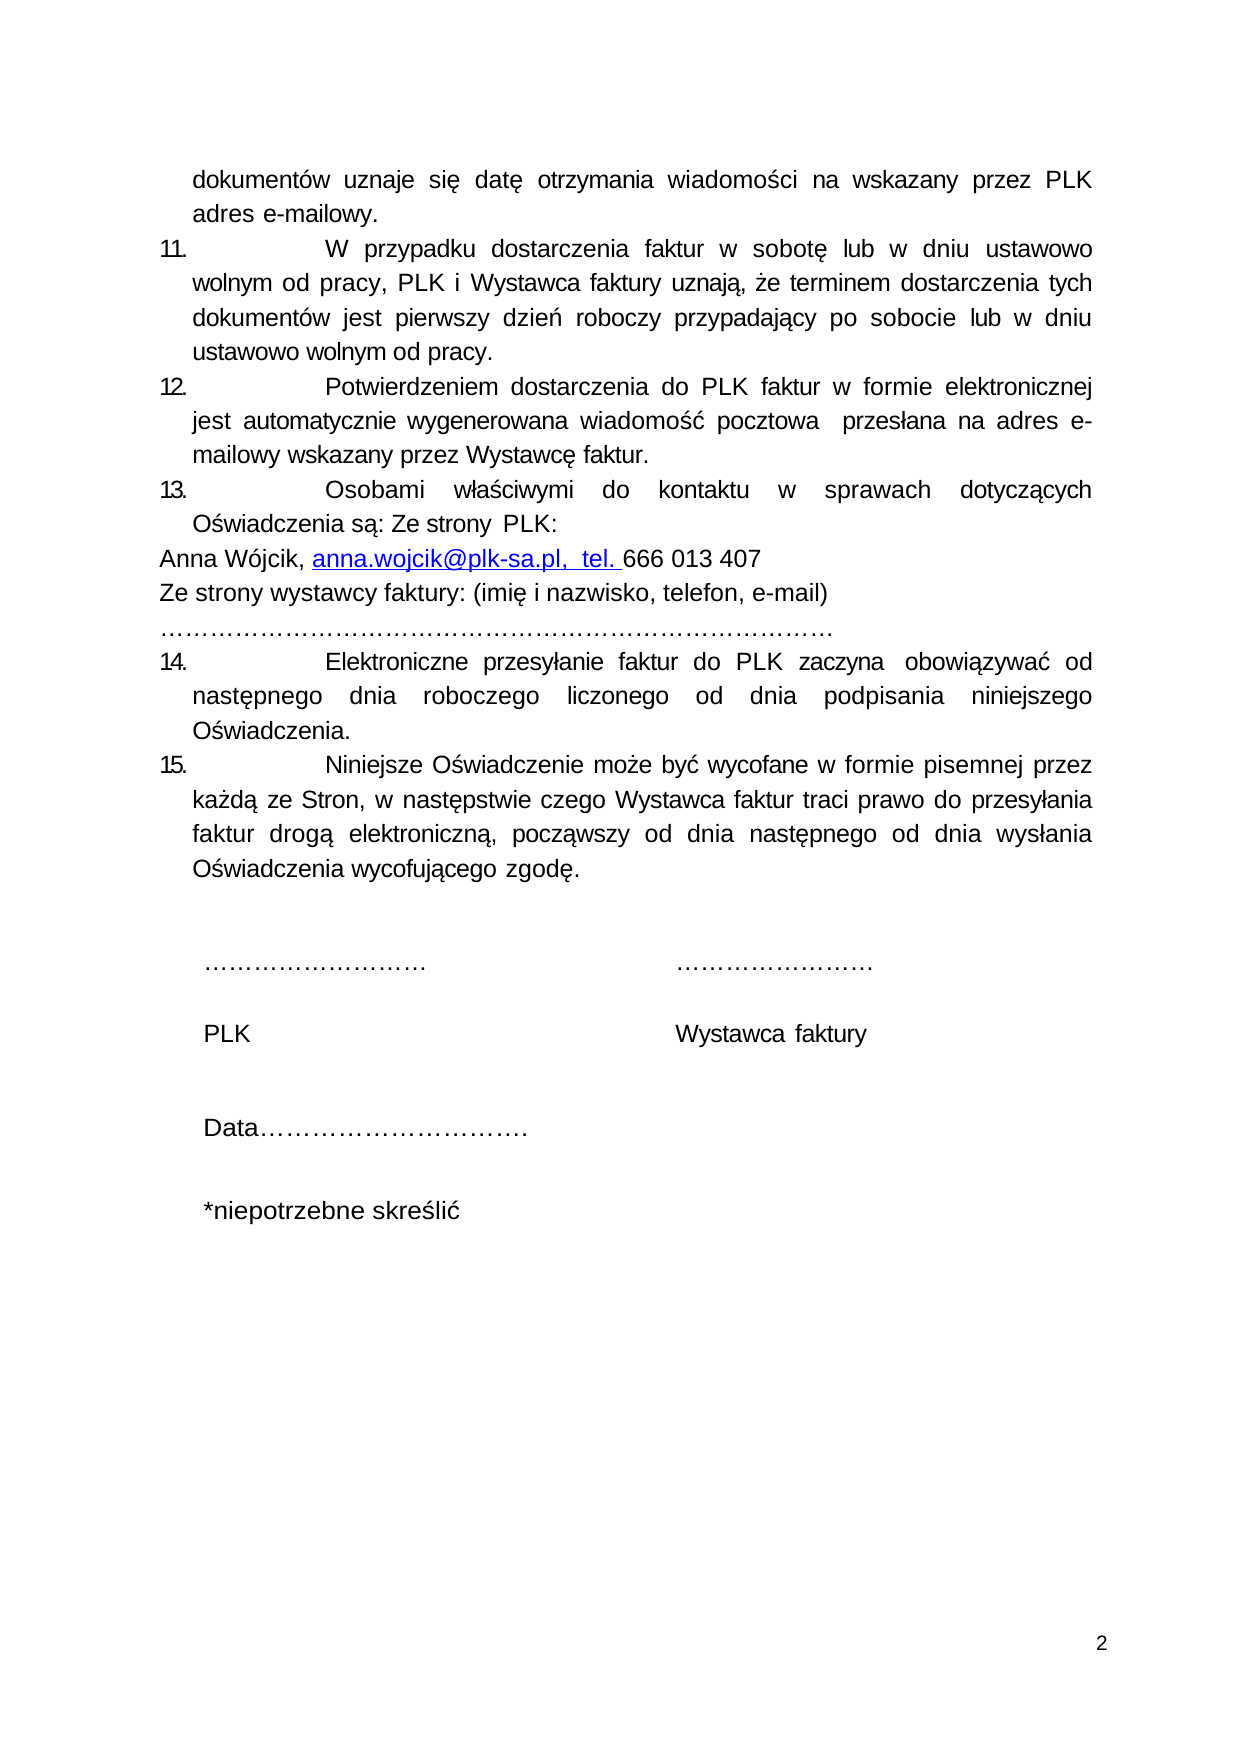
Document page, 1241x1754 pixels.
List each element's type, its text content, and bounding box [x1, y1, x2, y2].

text *niepotrzebne skreślić [203, 1196, 1122, 1224]
list Osobami właściwymi do kontaktu w sprawach dotyczących Oświadczenia są: Ze strony PLK: [159, 475, 1093, 538]
list Potwierdzeniem dostarczenia do PLK faktur w formie elektronicznej jest automatycznie wygenerowana wiadomość pocztowa przesłana na adres e- mailowy wskazany przez Wystawcę faktur. [159, 371, 1093, 469]
text Data…………………………. [203, 1113, 1122, 1142]
list Niniejsze Oświadczenie może być wycofane w formie pisemnej przez każdą ze Stron, w następstwie czego Wystawca faktur traci prawo do przesyłania faktur drogą elektroniczną, począwszy od dnia następnego od dnia wysłania Oświadczenia wycofującego zgodę. [159, 750, 1093, 882]
text Ze strony wystawcy faktury: (imię i nazwisko, telefon, e-mail) [159, 578, 1093, 607]
text ……………………………………………………………………… [159, 612, 1093, 641]
list Elektroniczne przesyłanie faktur do PLK zaczyna obowiązywać od następnego dnia roboczego liczonego od dnia podpisania niniejszego Oświadczenia. [159, 647, 1093, 744]
text Anna Wójcik, anna.wojcik@plk-sa.pl, tel. 666 013 407 [159, 544, 1093, 573]
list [159, 164, 1093, 228]
text PLK Wystawca faktury [203, 1019, 881, 1048]
list W przypadku dostarczenia faktur w sobotę lub w dniu ustawowo wolnym od pracy, PLK i Wystawca faktury uznają, że terminem dostarczenia tych dokumentów jest pierwszy dzień roboczy przypadający po sobocie lub w dniu ustawowo wolnym od pracy. [159, 233, 1093, 366]
text ……………………… …………………… [203, 947, 881, 976]
